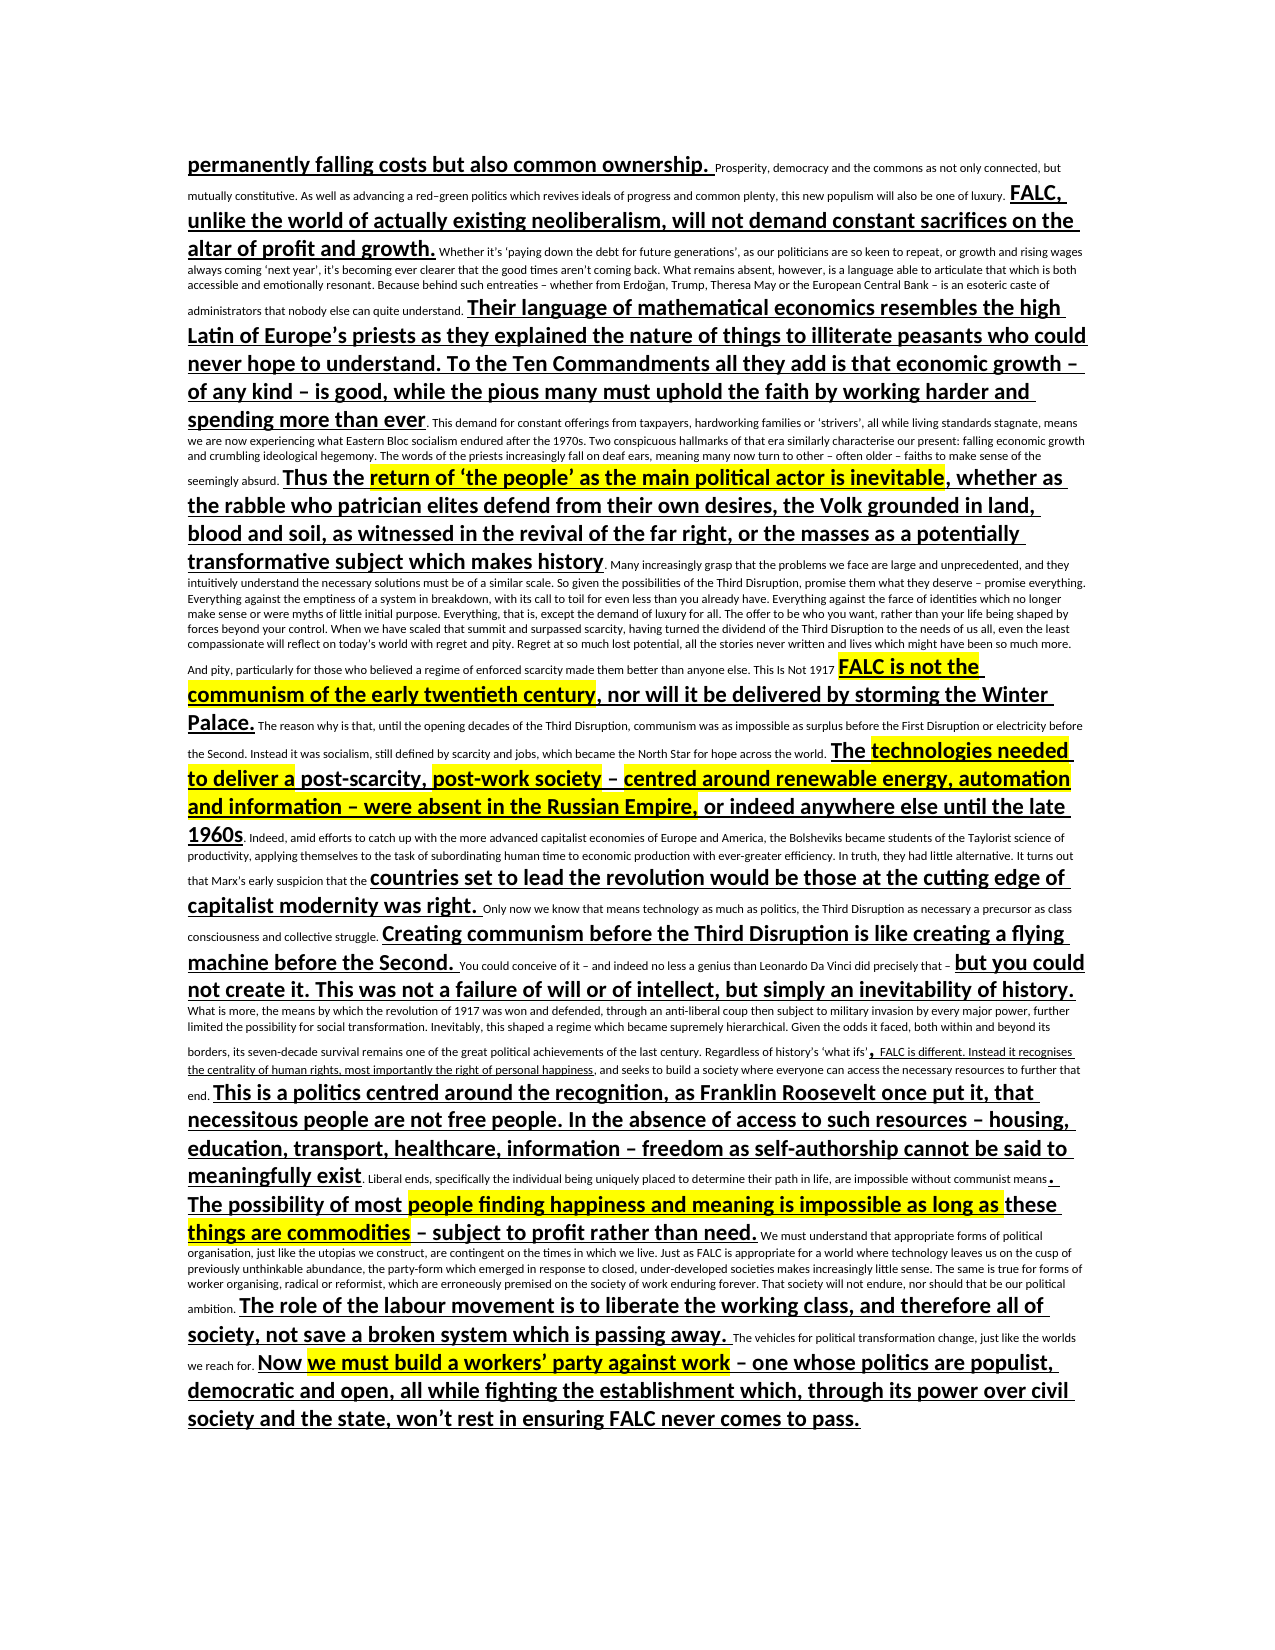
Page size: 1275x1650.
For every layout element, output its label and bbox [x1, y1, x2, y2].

text [187, 346, 1087, 1432]
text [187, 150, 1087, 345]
